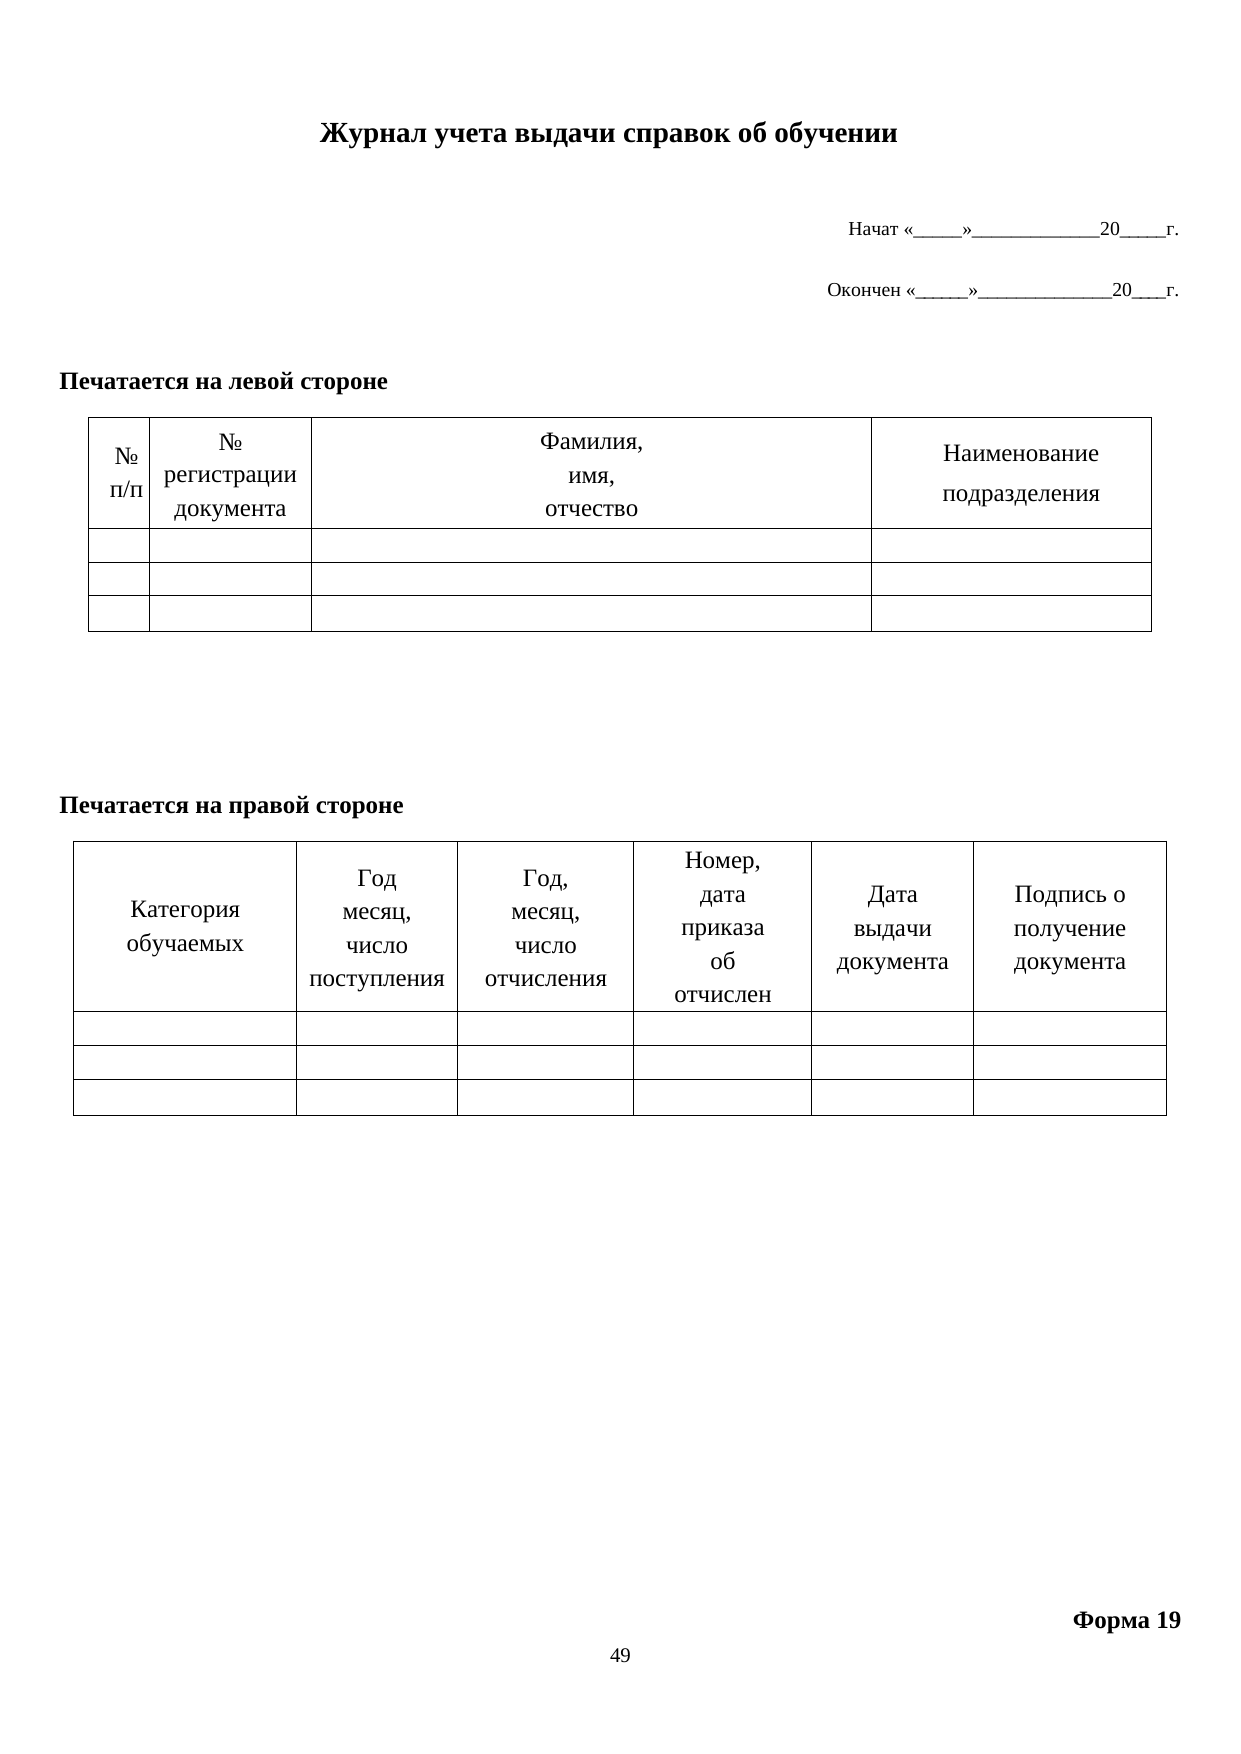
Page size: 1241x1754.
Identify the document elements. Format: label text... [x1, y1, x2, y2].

table_cell [297, 1012, 457, 1044]
table_cell [634, 1012, 811, 1044]
table_cell [297, 1046, 457, 1079]
text Начат « » 20 г. [59, 219, 1179, 239]
table_cell [634, 1046, 811, 1079]
text Форма 19 [59, 1605, 1181, 1633]
table_header Дата выдачи документа [812, 842, 973, 1011]
table_cell [872, 596, 1151, 631]
table_header № регистрации документа [150, 418, 311, 528]
table_cell [872, 529, 1151, 562]
table_header Фамилия, имя, отчество [312, 418, 871, 528]
text Журнал учета выдачи справок об обучении [59, 113, 1158, 149]
table_cell [312, 596, 871, 631]
table_header Подпись о получение документа [974, 842, 1166, 1011]
table_cell [150, 563, 311, 595]
table_cell [89, 596, 149, 631]
table_header Год месяц, число поступления [297, 842, 457, 1011]
table_cell [297, 1080, 457, 1115]
table_cell [312, 529, 871, 562]
table_cell [74, 1012, 296, 1044]
text Печатается на правой стороне [59, 795, 1181, 818]
table_cell [812, 1012, 973, 1044]
table_cell [150, 529, 311, 562]
table_header № п/п [89, 418, 149, 528]
table_cell [974, 1080, 1166, 1115]
table_cell [312, 563, 871, 595]
table_cell [974, 1012, 1166, 1044]
table_cell [458, 1080, 633, 1115]
table_header Номер, дата приказа об отчислен ии [634, 842, 710, 1011]
text Печатается на левой стороне [59, 371, 1181, 394]
table_cell [634, 1080, 811, 1115]
table_cell [89, 529, 149, 562]
table_header Год, месяц, число отчисления [458, 842, 633, 1011]
table_cell [458, 1012, 633, 1044]
table_cell [812, 1046, 973, 1079]
table_cell [872, 563, 1151, 595]
table_cell [974, 1046, 1166, 1079]
table_header Категория обучаемых [74, 842, 296, 1011]
table_cell [812, 1080, 973, 1115]
table_header Номер, дата приказа об отчислен ии [735, 842, 811, 1011]
table_cell [74, 1080, 296, 1115]
table_cell [150, 596, 311, 631]
table_cell [458, 1046, 633, 1079]
table_cell [89, 563, 149, 595]
table_header Наименование подразделения [872, 418, 1151, 528]
table_cell [74, 1046, 296, 1079]
text Окончен « » 20 г. [59, 280, 1179, 300]
